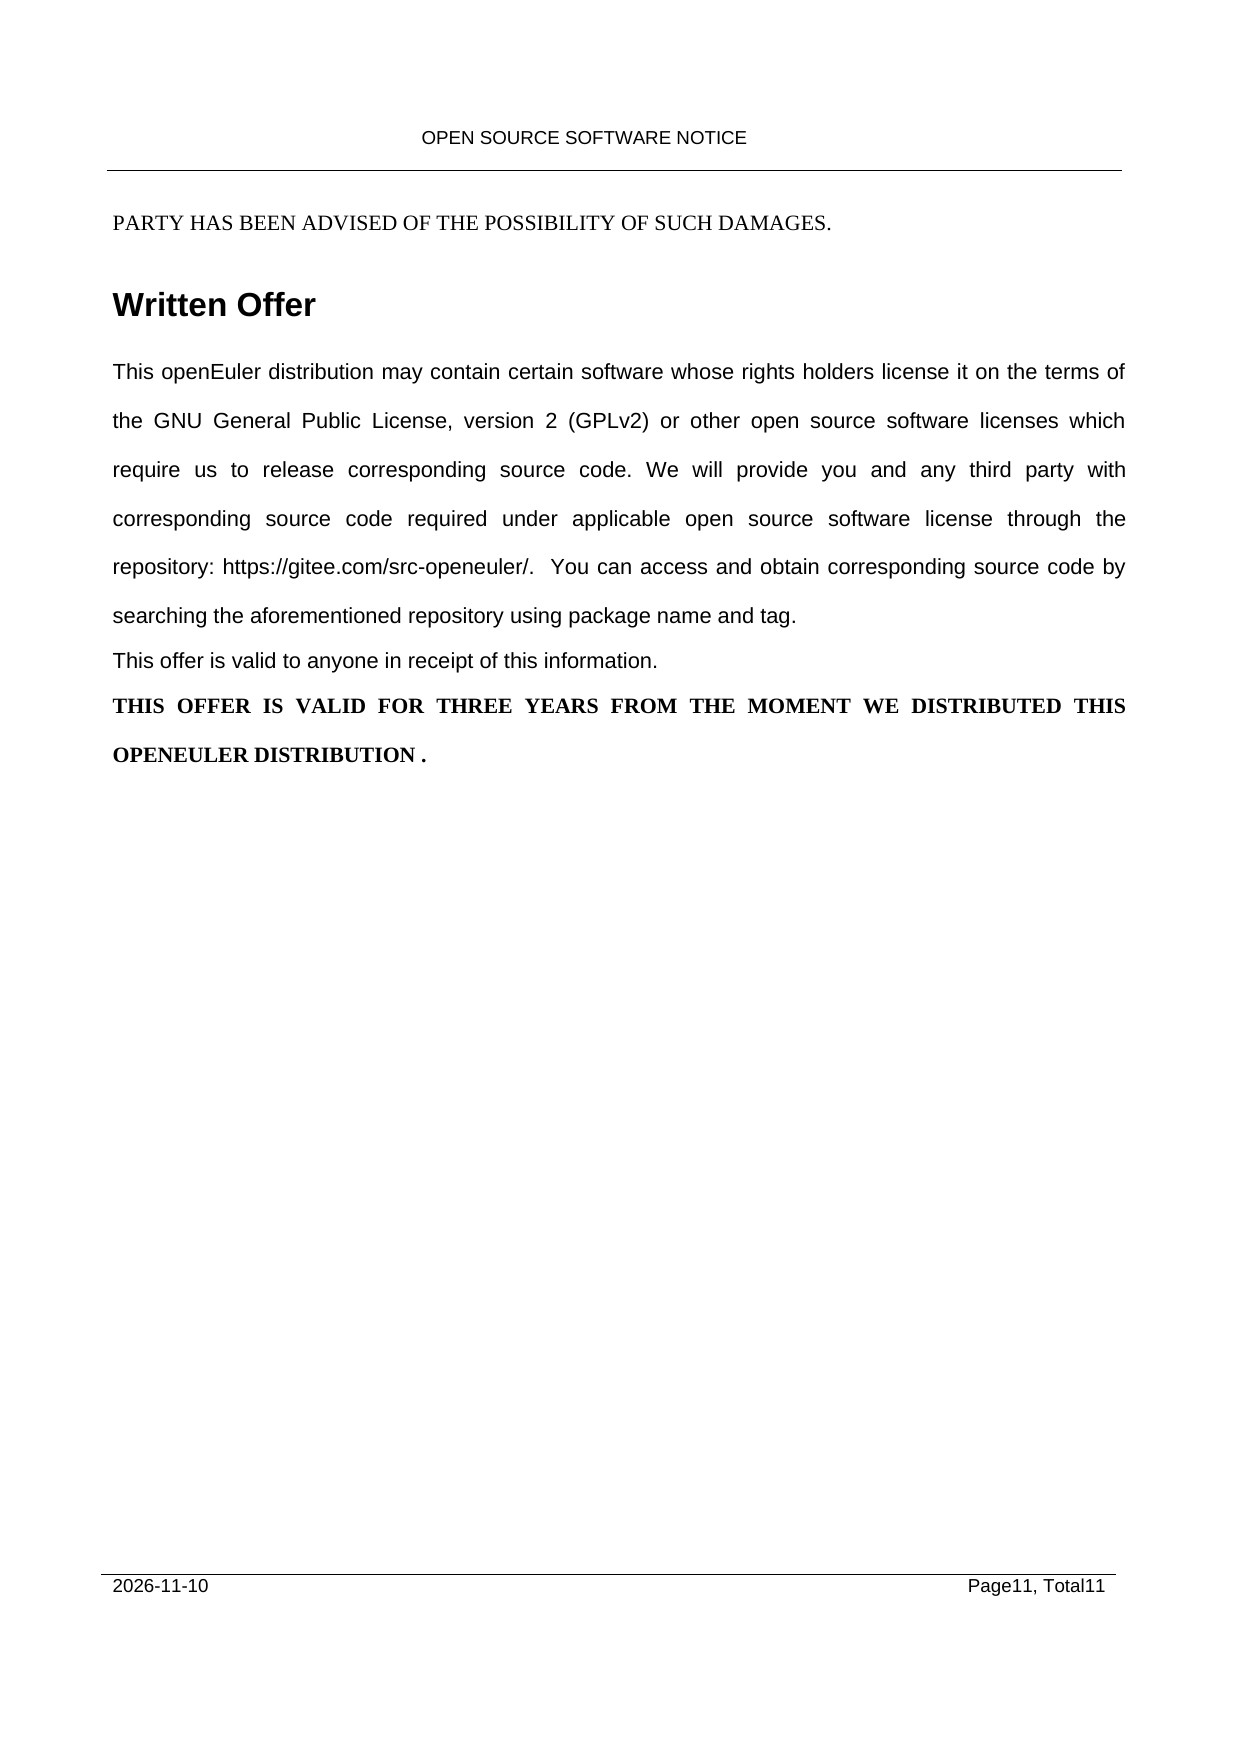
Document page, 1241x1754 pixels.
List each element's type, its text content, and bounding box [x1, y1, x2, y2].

text This offer is valid to anyone in receipt of this information. [112, 644, 1128, 677]
text Written Offer [112, 271, 1128, 336]
text THIS OFFER IS VALID FOR THREE YEARS FROM THE MOMENT WE DISTRIBUTED THIS OPENEULER DISTRIBUTION . [112, 689, 1128, 771]
text This openEuler distribution may contain certain software whose rights holders license it on the terms of the GNU General Public License, version 2 (GPLv2) or other open source software licenses which require us to release corresponding source code. We will provide you and any third party with corresponding source code required under applicable open source software license through the repository: https://gitee.com/src-openeuler/. You can access and obtain corresponding source code by searching the aforementioned repository using package name and tag. [112, 356, 1128, 632]
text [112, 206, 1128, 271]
